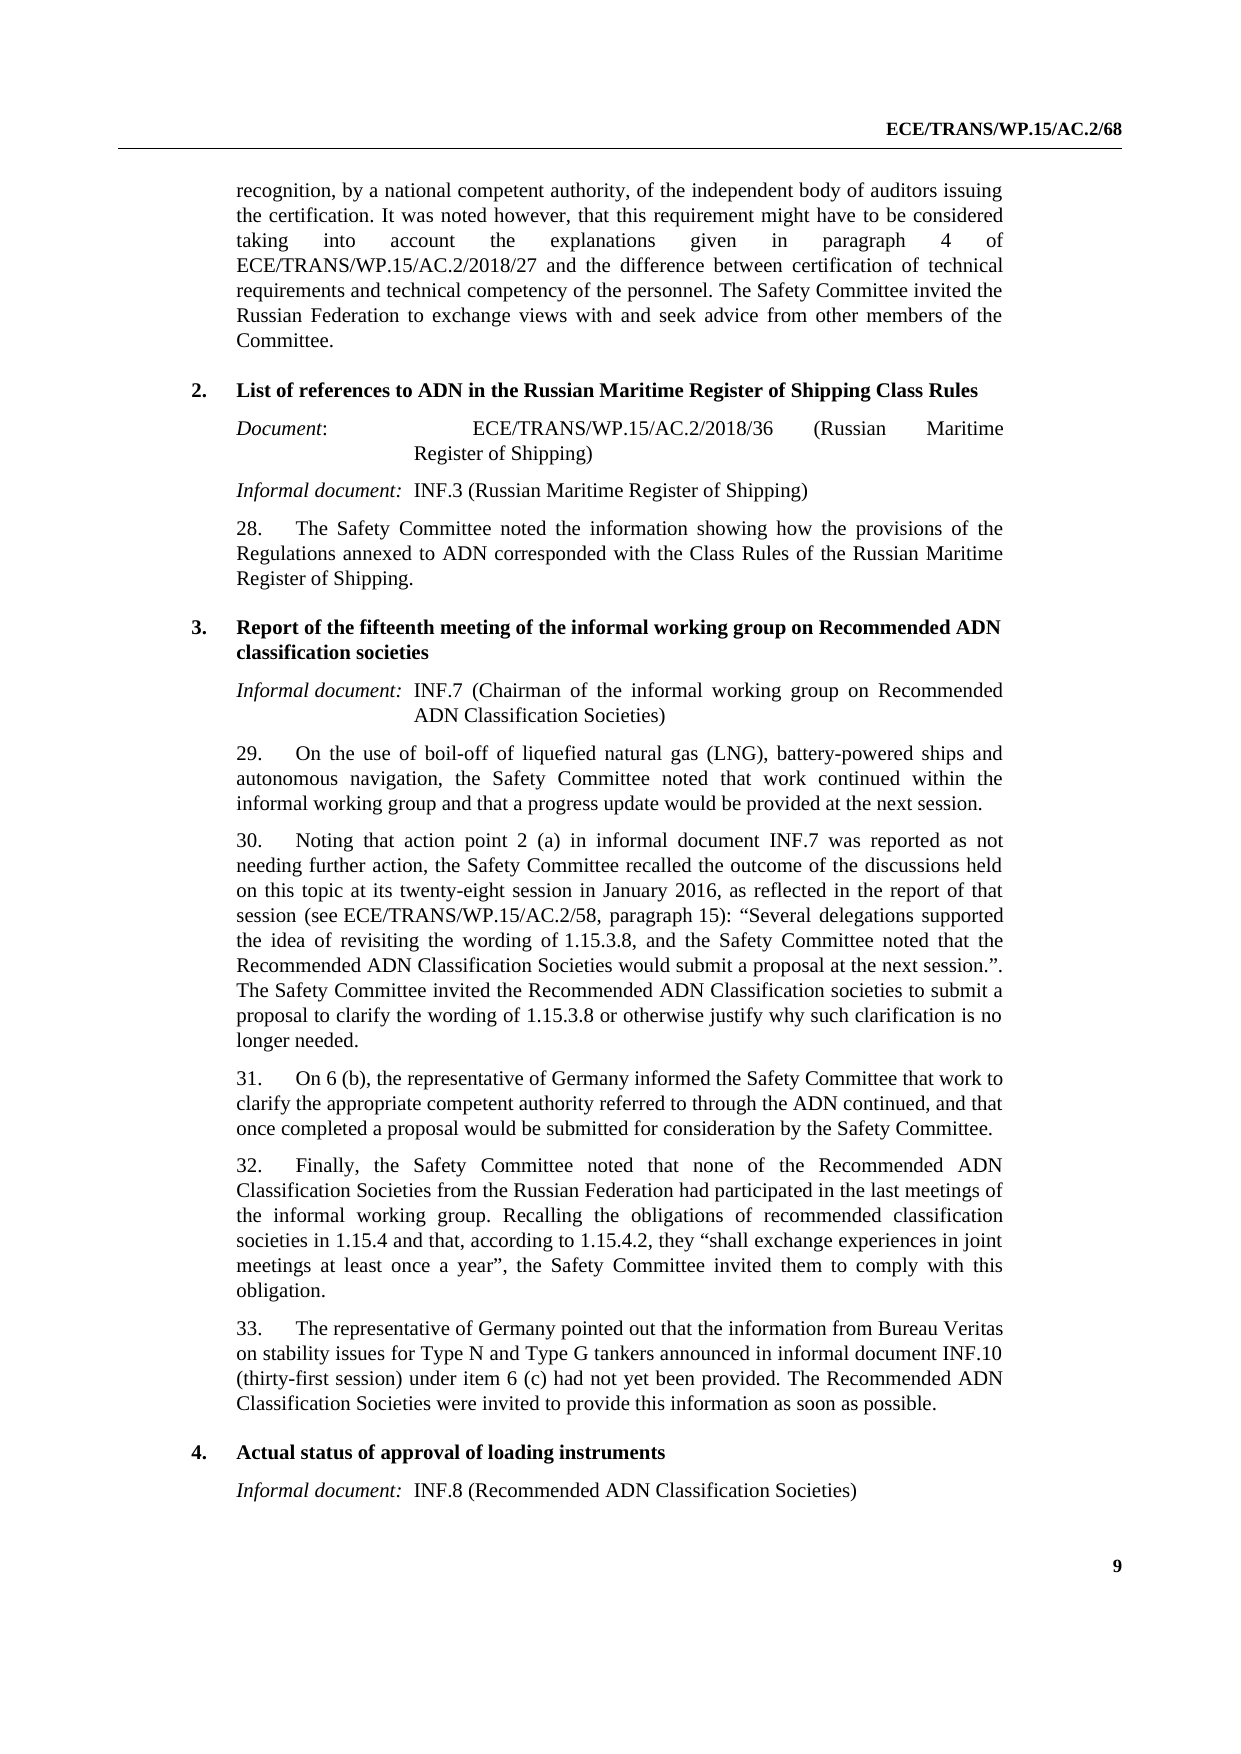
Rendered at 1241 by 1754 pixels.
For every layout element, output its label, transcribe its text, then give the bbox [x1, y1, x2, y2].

text 28. The Safety Committee noted the information showing how the provisions of the Regulations annexed to ADN corresponded with the Class Rules of the Russian Maritime Register of Shipping. [236, 515, 1004, 590]
text Informal document: INF.3 (Russian Maritime Register of Shipping) [236, 477, 1004, 502]
text 32. Finally, the Safety Committee noted that none of the Recommended ADN Classification Societies from the Russian Federation had participated in the last meetings of the informal working group. Recalling the obligations of recommended classification societies in 1.15.4 and that, according to 1.15.4.2, they “shall exchange experiences in joint meetings at least once a year”, the Safety Committee invited them to comply with this obligation. [236, 1152, 1004, 1302]
text 2. List of references to ADN in the Russian Maritime Register of Shipping Class Rules [118, 377, 1004, 402]
text 31. On 6 (b), the representative of Germany informed the Safety Committee that work to clarify the appropriate competent authority referred to through the ADN continued, and that once completed a proposal would be submitted for consideration by the Safety Committee. [236, 1065, 1004, 1140]
text Informal document: INF.7 (Chairman of the informal working group on Recommended ADN Classification Societies) [236, 677, 1004, 727]
text 33. The representative of Germany pointed out that the information from Bureau Veritas on stability issues for Type N and Type G tankers announced in informal document INF.10 (thirty-first session) under item 6 (c) had not yet been provided. The Recommended ADN Classification Societies were invited to provide this information as soon as possible. [236, 1315, 1004, 1415]
text 4. Actual status of approval of loading instruments [118, 1440, 1004, 1465]
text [236, 177, 1004, 352]
text Informal document: INF.8 (Recommended ADN Classification Societies) [236, 1477, 1004, 1502]
text 3. Report of the fifteenth meeting of the informal working group on Recommended ADN classification societies [118, 615, 1004, 665]
text 29. On the use of boil-off of liquefied natural gas (LNG), battery-powered ships and autonomous navigation, the Safety Committee noted that work continued within the informal working group and that a progress update would be provided at the next session. [236, 740, 1004, 815]
text Document: ECE/TRANS/WP.15/AC.2/2018/36 (Russian Maritime Register of Shipping) [236, 415, 1004, 465]
text 30. Noting that action point 2 (a) in informal document INF.7 was reported as not needing further action, the Safety Committee recalled the outcome of the discussions held on this topic at its twenty-eight session in January 2016, as reflected in the report of that session (see ECE/TRANS/WP.15/AC.2/58, paragraph 15): “Several delegations supported the idea of revisiting the wording of 1.15.3.8, and the Safety Committee noted that the Recommended ADN Classification Societies would submit a proposal at the next session.”. The Safety Committee invited the Recommended ADN Classification societies to submit a proposal to clarify the wording of 1.15.3.8 or otherwise justify why such clarification is no longer needed. [236, 827, 1004, 1052]
